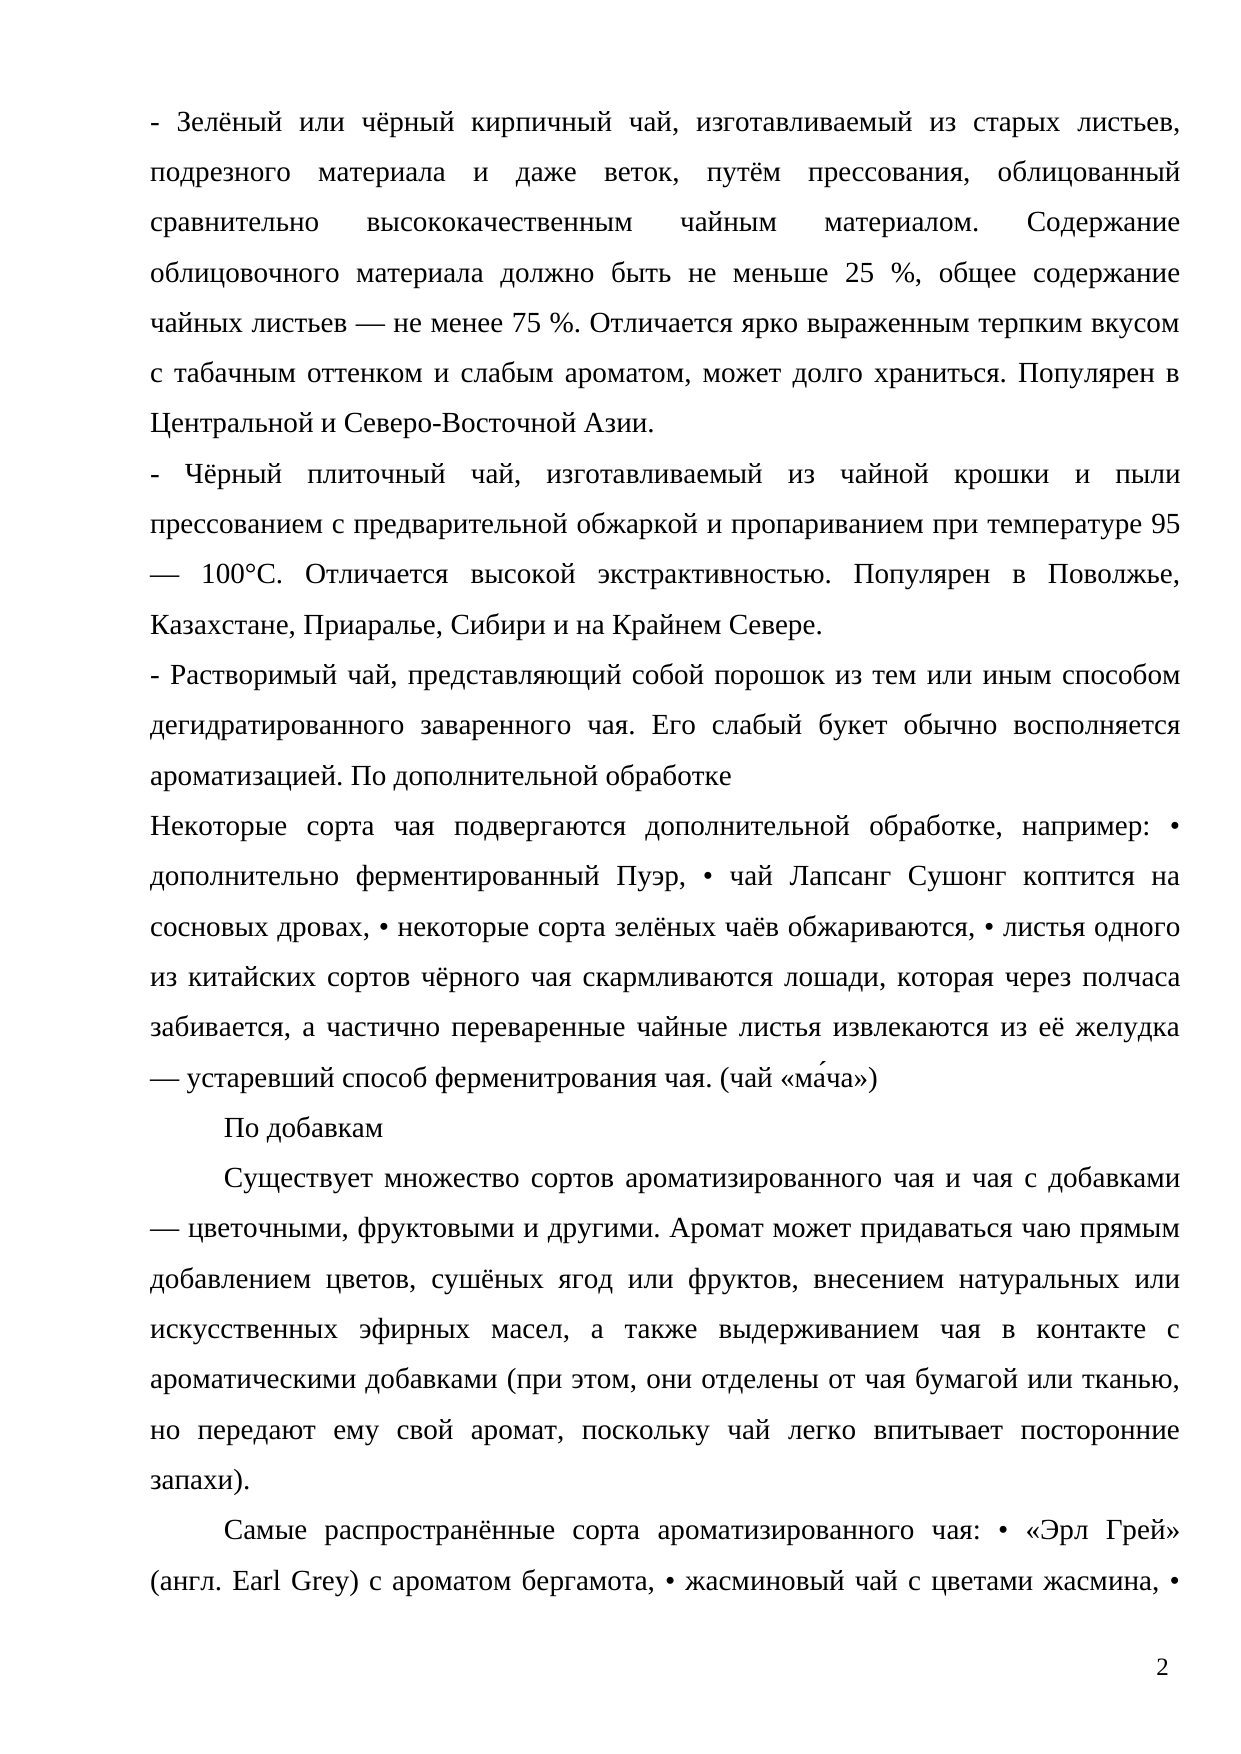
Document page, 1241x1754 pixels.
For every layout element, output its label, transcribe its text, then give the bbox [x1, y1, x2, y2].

text По добавкам [150, 1110, 1181, 1143]
text - Зелёный или чёрный кирпичный чай, изготавливаемый из старых листьев, подрезного материала и даже веток, путём прессования, облицованный сравнительно высококачественным чайным материалом. Содержание облицовочного материала должно быть не меньше 25 %, общее содержание чайных листьев — не менее 75 %. Отличается ярко выраженным терпким вкусом с табачным оттенком и слабым ароматом, может долго храниться. Популярен в Центральной и Северо-Восточной Азии. [150, 104, 1181, 439]
text Существует множество сортов ароматизированного чая и чая с добавками — цветочными, фруктовыми и другими. Аромат может придаваться чаю прямым добавлением цветов, сушёных ягод или фруктов, внесением натуральных или искусственных эфирных масел, а также выдерживанием чая в контакте с ароматическими добавками (при этом, они отделены от чая бумагой или тканью, но передают ему свой аромат, поскольку чай легко впитывает посторонние запахи). [150, 1160, 1181, 1496]
text - Растворимый чай, представляющий собой порошок из тем или иным способом дегидратированного заваренного чая. Его слабый букет обычно восполняется ароматизацией. По дополнительной обработке [150, 657, 1181, 791]
text - Чёрный плиточный чай, изготавливаемый из чайной крошки и пыли прессованием c предварительной обжаркой и пропариванием при температуре 95 — 100°C. Отличается высокой экстрактивностью. Популярен в Поволжье, Казахстане, Приаралье, Сибири и на Крайнем Севере. [150, 456, 1181, 640]
text Некоторые сорта чая подвергаются дополнительной обработке, например: • дополнительно ферментированный Пуэр, • чай Лапсанг Сушонг коптится на сосновых дровах, • некоторые сорта зелёных чаёв обжариваются, • листья одного из китайских сортов чёрного чая скармливаются лошади, которая через полчаса забивается, а частично переваренные чайные листья извлекаются из её желудка — устаревший способ ферменитрования чая. (чай «ма́ча») [150, 808, 1181, 1093]
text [150, 1512, 1181, 1596]
